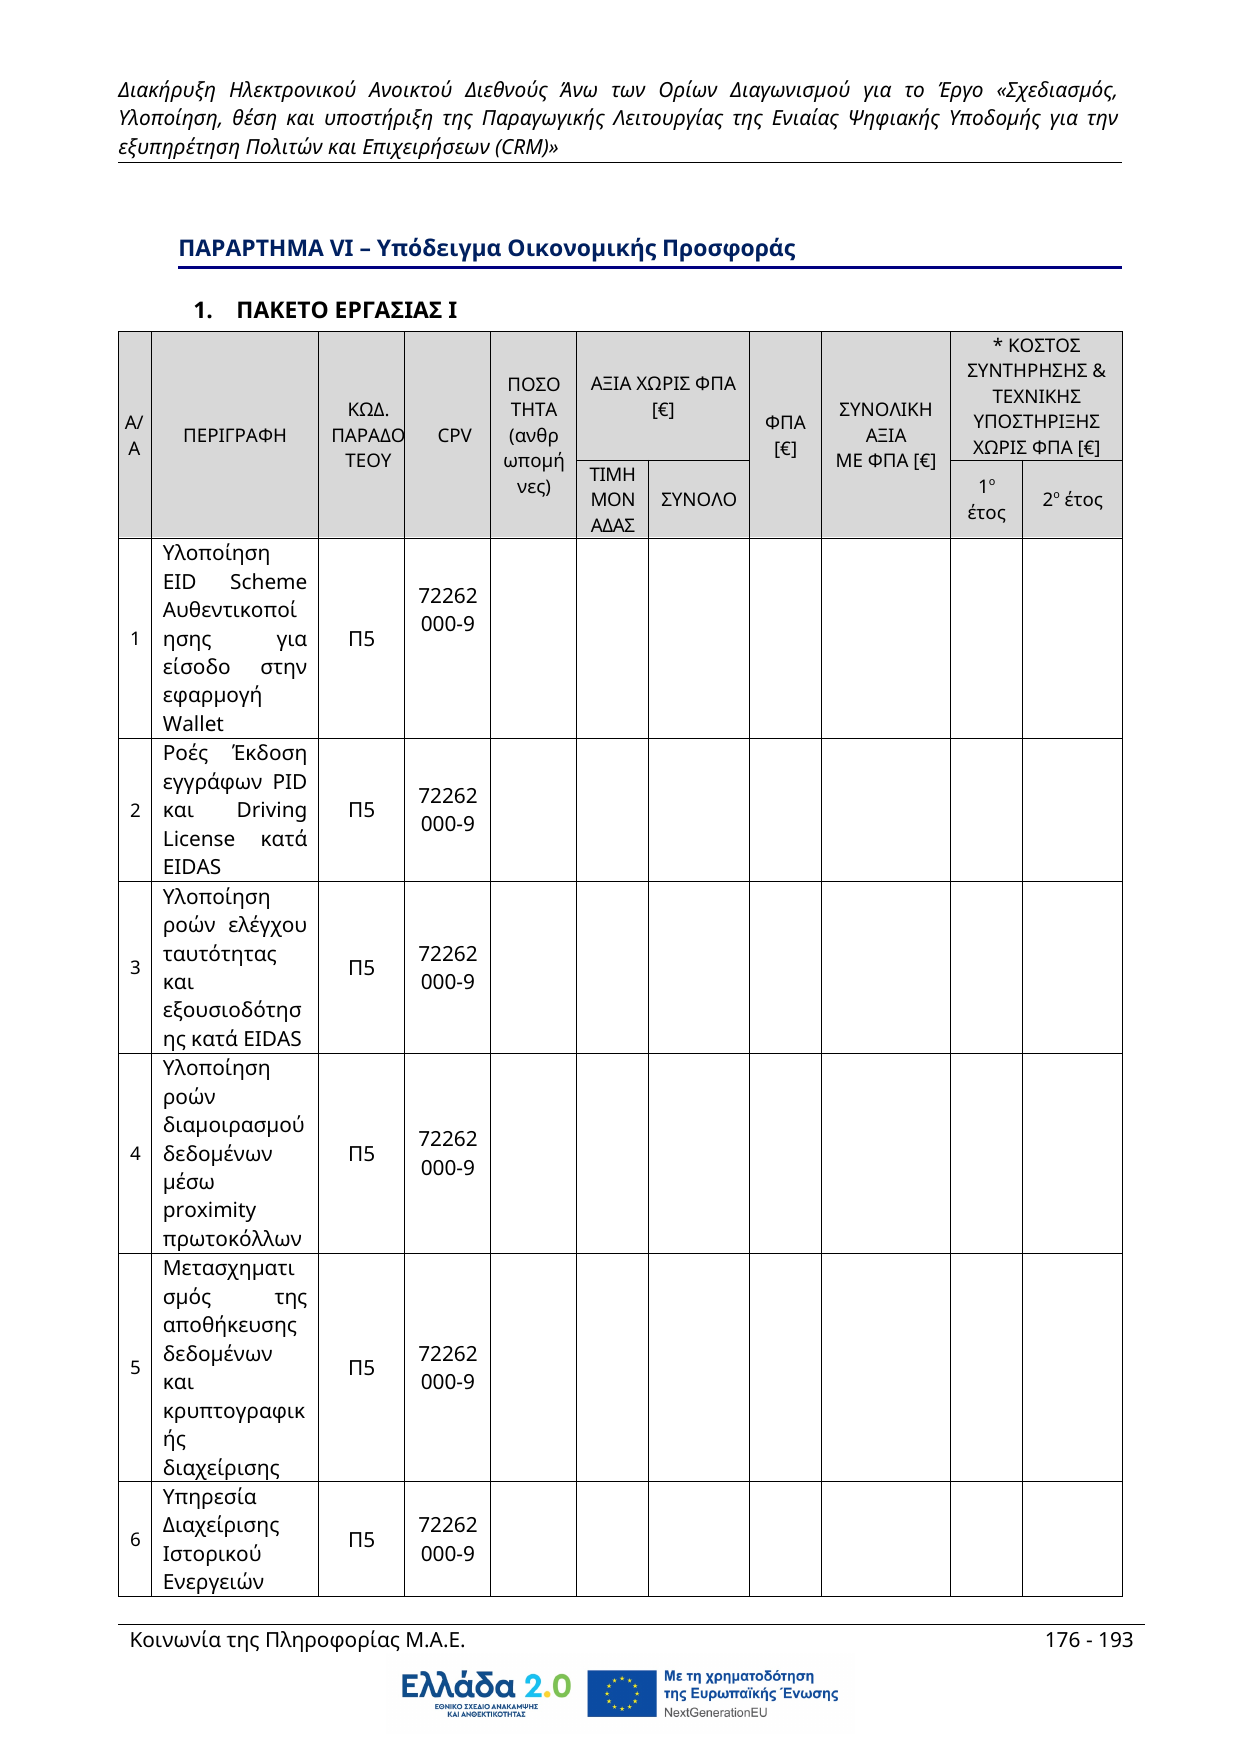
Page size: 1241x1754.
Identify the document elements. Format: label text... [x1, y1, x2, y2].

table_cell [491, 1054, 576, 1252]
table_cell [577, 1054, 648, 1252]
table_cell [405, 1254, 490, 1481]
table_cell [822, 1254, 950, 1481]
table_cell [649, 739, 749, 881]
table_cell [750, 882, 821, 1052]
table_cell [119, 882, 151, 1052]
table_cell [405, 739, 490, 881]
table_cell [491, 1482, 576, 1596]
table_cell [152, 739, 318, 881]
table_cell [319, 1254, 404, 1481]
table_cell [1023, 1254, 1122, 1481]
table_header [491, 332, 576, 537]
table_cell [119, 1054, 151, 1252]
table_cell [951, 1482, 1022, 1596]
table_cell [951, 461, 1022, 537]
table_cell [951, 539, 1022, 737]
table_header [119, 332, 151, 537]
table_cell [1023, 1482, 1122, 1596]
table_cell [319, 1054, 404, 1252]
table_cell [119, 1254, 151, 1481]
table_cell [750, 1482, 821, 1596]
picture [386, 1653, 855, 1734]
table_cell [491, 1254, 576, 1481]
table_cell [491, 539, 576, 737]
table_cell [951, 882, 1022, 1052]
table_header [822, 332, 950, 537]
subtitle ΠΑΚΕΤΟ ΕΡΓΑΣΙΑΣ Ι [193, 294, 1122, 325]
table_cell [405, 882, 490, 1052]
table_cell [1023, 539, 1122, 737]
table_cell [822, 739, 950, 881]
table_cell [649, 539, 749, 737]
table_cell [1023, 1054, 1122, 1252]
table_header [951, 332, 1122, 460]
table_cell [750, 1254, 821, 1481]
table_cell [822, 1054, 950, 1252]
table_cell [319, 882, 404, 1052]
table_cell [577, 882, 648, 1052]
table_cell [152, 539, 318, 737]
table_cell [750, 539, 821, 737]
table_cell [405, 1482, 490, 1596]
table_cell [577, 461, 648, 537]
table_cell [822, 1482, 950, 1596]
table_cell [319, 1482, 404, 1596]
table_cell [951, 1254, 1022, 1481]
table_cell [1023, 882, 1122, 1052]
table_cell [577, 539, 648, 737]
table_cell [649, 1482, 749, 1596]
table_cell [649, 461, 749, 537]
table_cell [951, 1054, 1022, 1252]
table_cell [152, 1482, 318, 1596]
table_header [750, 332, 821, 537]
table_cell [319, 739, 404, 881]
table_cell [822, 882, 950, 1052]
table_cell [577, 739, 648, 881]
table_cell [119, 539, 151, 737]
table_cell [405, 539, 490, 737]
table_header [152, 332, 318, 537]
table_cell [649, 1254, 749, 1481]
subtitle ΠΑΡΑΡΤΗΜΑ VI – Υπόδειγμα Οικονομικής Προσφοράς [178, 232, 1122, 266]
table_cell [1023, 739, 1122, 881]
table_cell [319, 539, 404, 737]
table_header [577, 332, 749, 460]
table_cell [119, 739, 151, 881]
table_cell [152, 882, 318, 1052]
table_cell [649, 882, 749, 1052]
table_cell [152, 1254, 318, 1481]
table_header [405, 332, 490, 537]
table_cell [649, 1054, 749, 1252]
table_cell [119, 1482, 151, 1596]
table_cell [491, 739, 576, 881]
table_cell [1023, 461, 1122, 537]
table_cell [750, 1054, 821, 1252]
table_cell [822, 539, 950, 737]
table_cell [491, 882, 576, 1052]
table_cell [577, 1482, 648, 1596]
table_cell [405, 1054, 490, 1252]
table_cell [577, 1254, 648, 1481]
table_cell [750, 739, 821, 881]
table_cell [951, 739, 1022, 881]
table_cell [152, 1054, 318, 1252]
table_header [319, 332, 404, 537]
